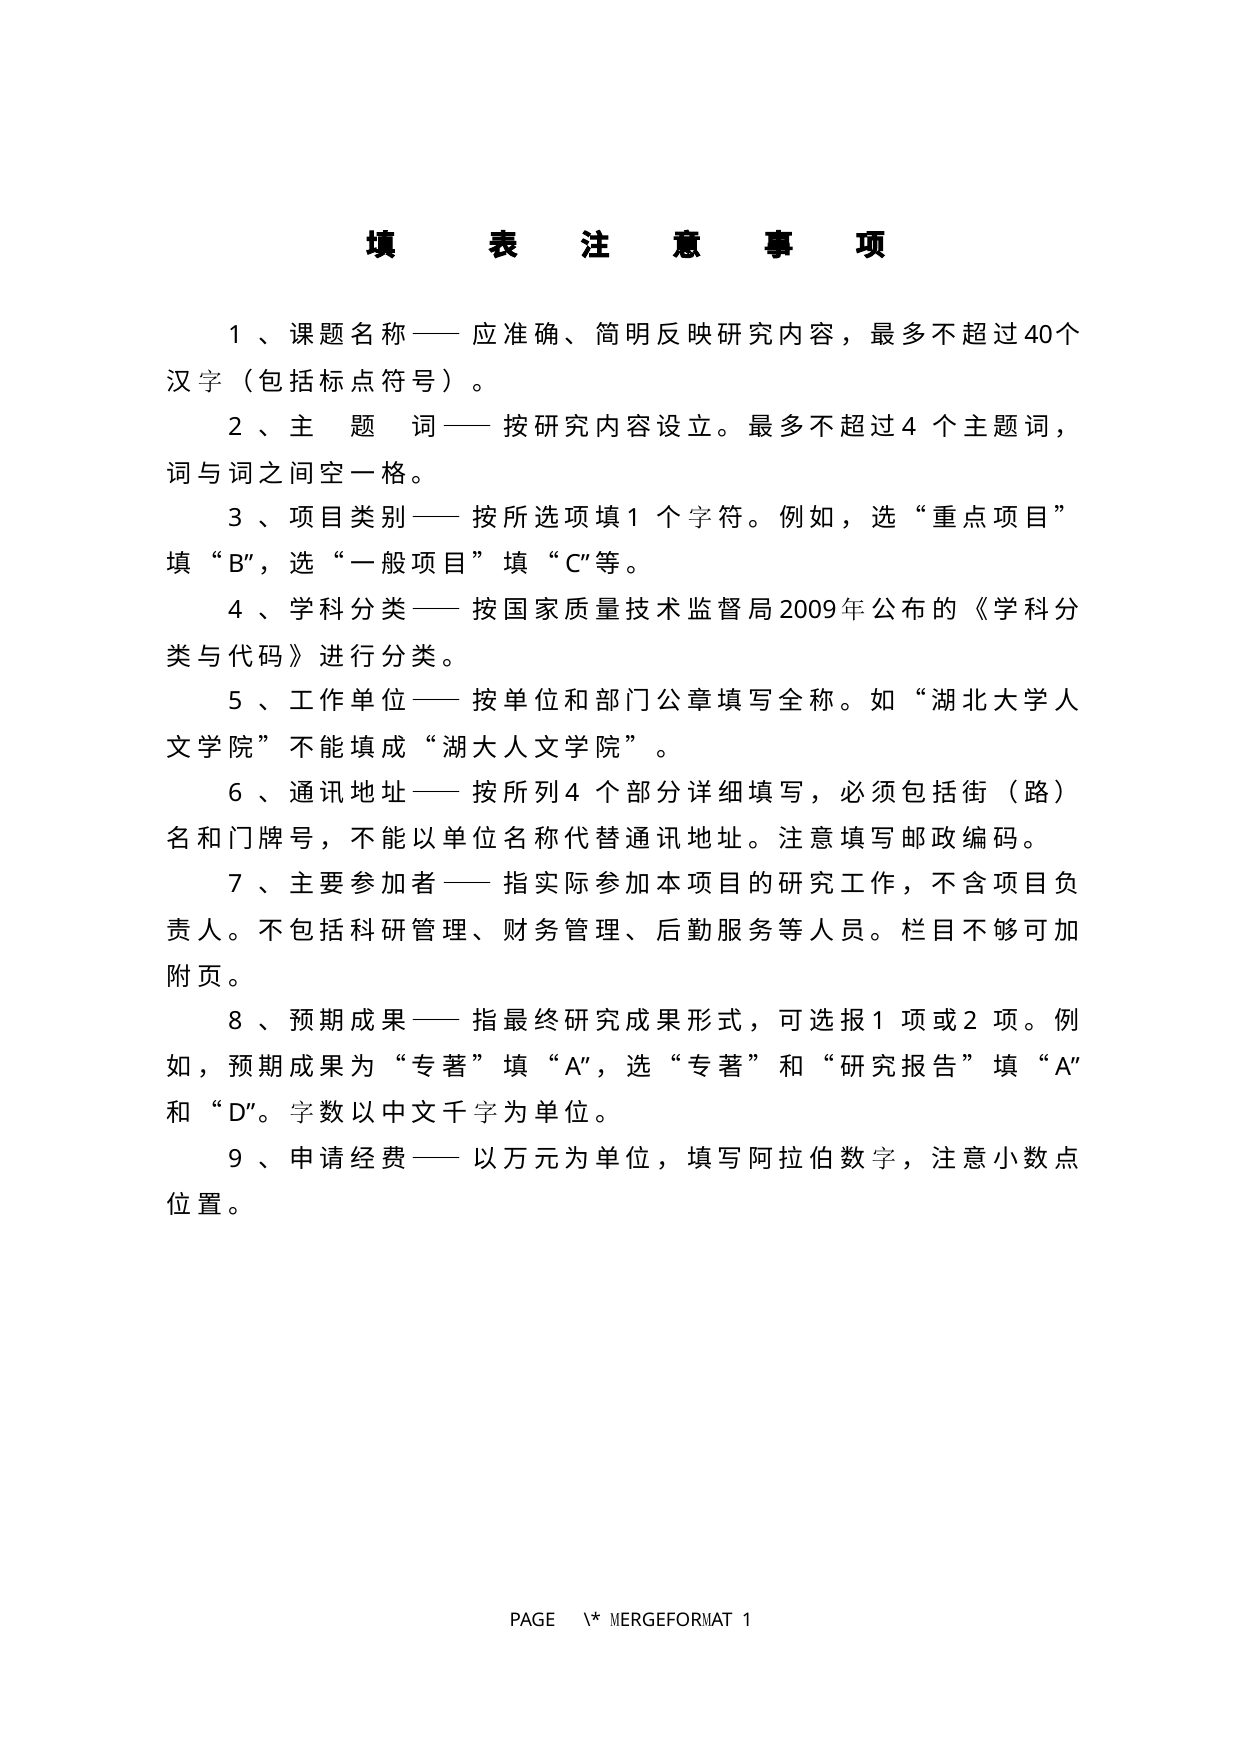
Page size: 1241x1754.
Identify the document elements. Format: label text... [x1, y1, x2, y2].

text 2、主 题 词——按研究内容设立。最多不超过4个主题词，词与词之间空一格。 [167, 403, 1085, 494]
text 3、项目类别——按所选项填1个字符。例如，选“重点项目”填“B”，选“一般项目”填“C”等。 [167, 494, 1085, 586]
text 6、通讯地址——按所列4个部分详细填写，必须包括街（路）名和门牌号，不能以单位名称代替通讯地址。注意填写邮政编码。 [167, 768, 1085, 860]
text 8、预期成果——指最终研究成果形式，可选报1项或2项。例如，预期成果为“专著”填“A”，选“专著”和“研究报告”填“A”和“D”。字数以中文千字为单位。 [167, 997, 1085, 1134]
text 4、学科分类——按国家质量技术监督局2009年公布的《学科分类与代码》进行分类。 [167, 586, 1085, 677]
text 5、工作单位——按单位和部门公章填写全称。如“湖北大学人文学院”不能填成“湖大人文学院”。 [167, 677, 1085, 768]
text 1、课题名称——应准确、简明反映研究内容，最多不超过40个汉字（包括标点符号）。 [167, 311, 1085, 403]
text 填 表 注 意 事 项 [167, 220, 1085, 266]
text 7、主要参加者——指实际参加本项目的研究工作，不含项目负责人。不包括科研管理、财务管理、后勤服务等人员。栏目不够可加附页。 [167, 860, 1085, 997]
text 9、申请经费——以万元为单位，填写阿拉伯数字，注意小数点位置。 [167, 1134, 1085, 1226]
